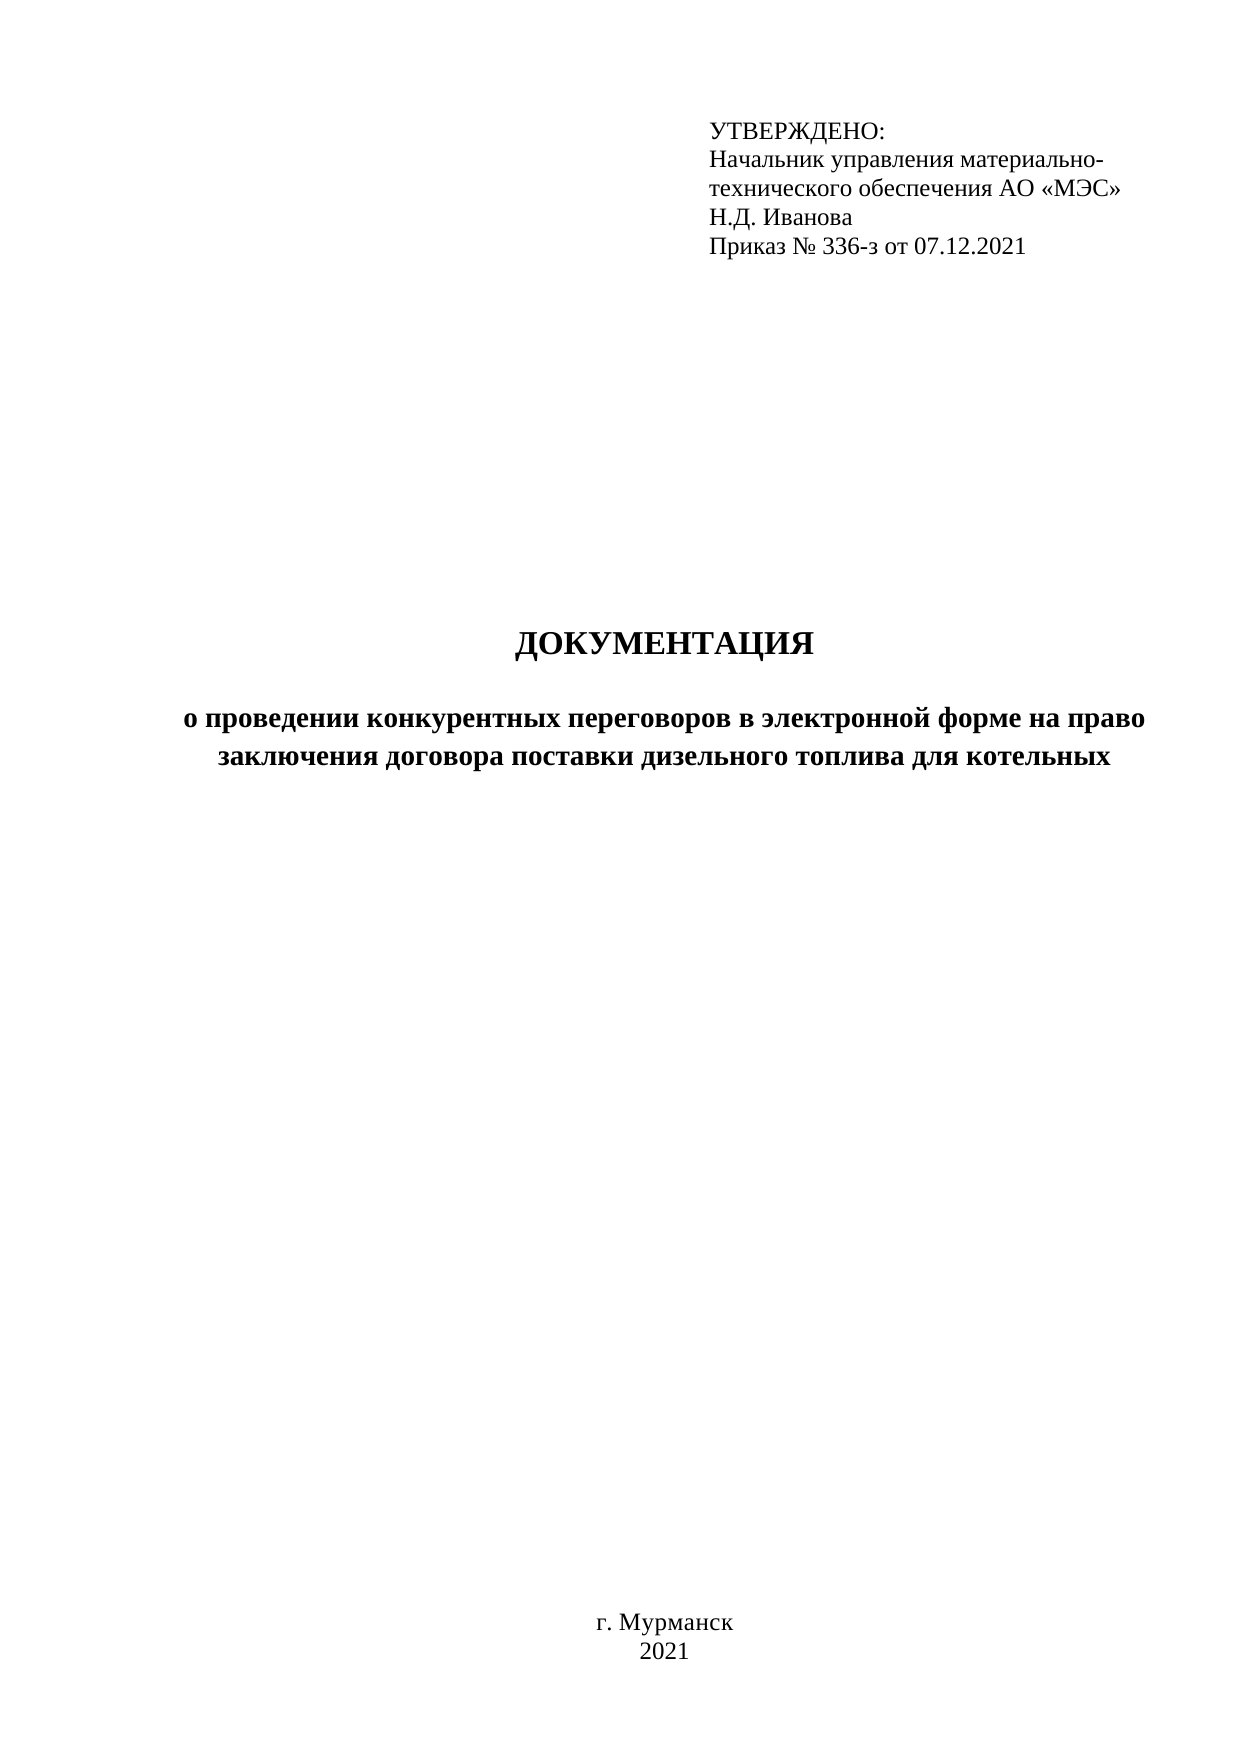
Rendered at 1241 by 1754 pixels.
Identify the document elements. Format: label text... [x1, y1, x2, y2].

text 2021 [148, 1636, 1181, 1664]
text УТВЕРЖДЕНО: [709, 116, 1181, 144]
text Н.Д. Иванова [59, 202, 1181, 231]
text Приказ № 336-з от 07.12.2021 [59, 231, 1181, 259]
text г. Мурманск [148, 1607, 1181, 1636]
text о проведении конкурентных переговоров в электронной форме на право заключения договора поставки дизельного топлива для котельных [148, 700, 1181, 772]
text ДОКУМЕНТАЦИЯ [148, 623, 1181, 661]
text Начальник управления материально-технического обеспечения АО «МЭС» [709, 144, 1181, 202]
